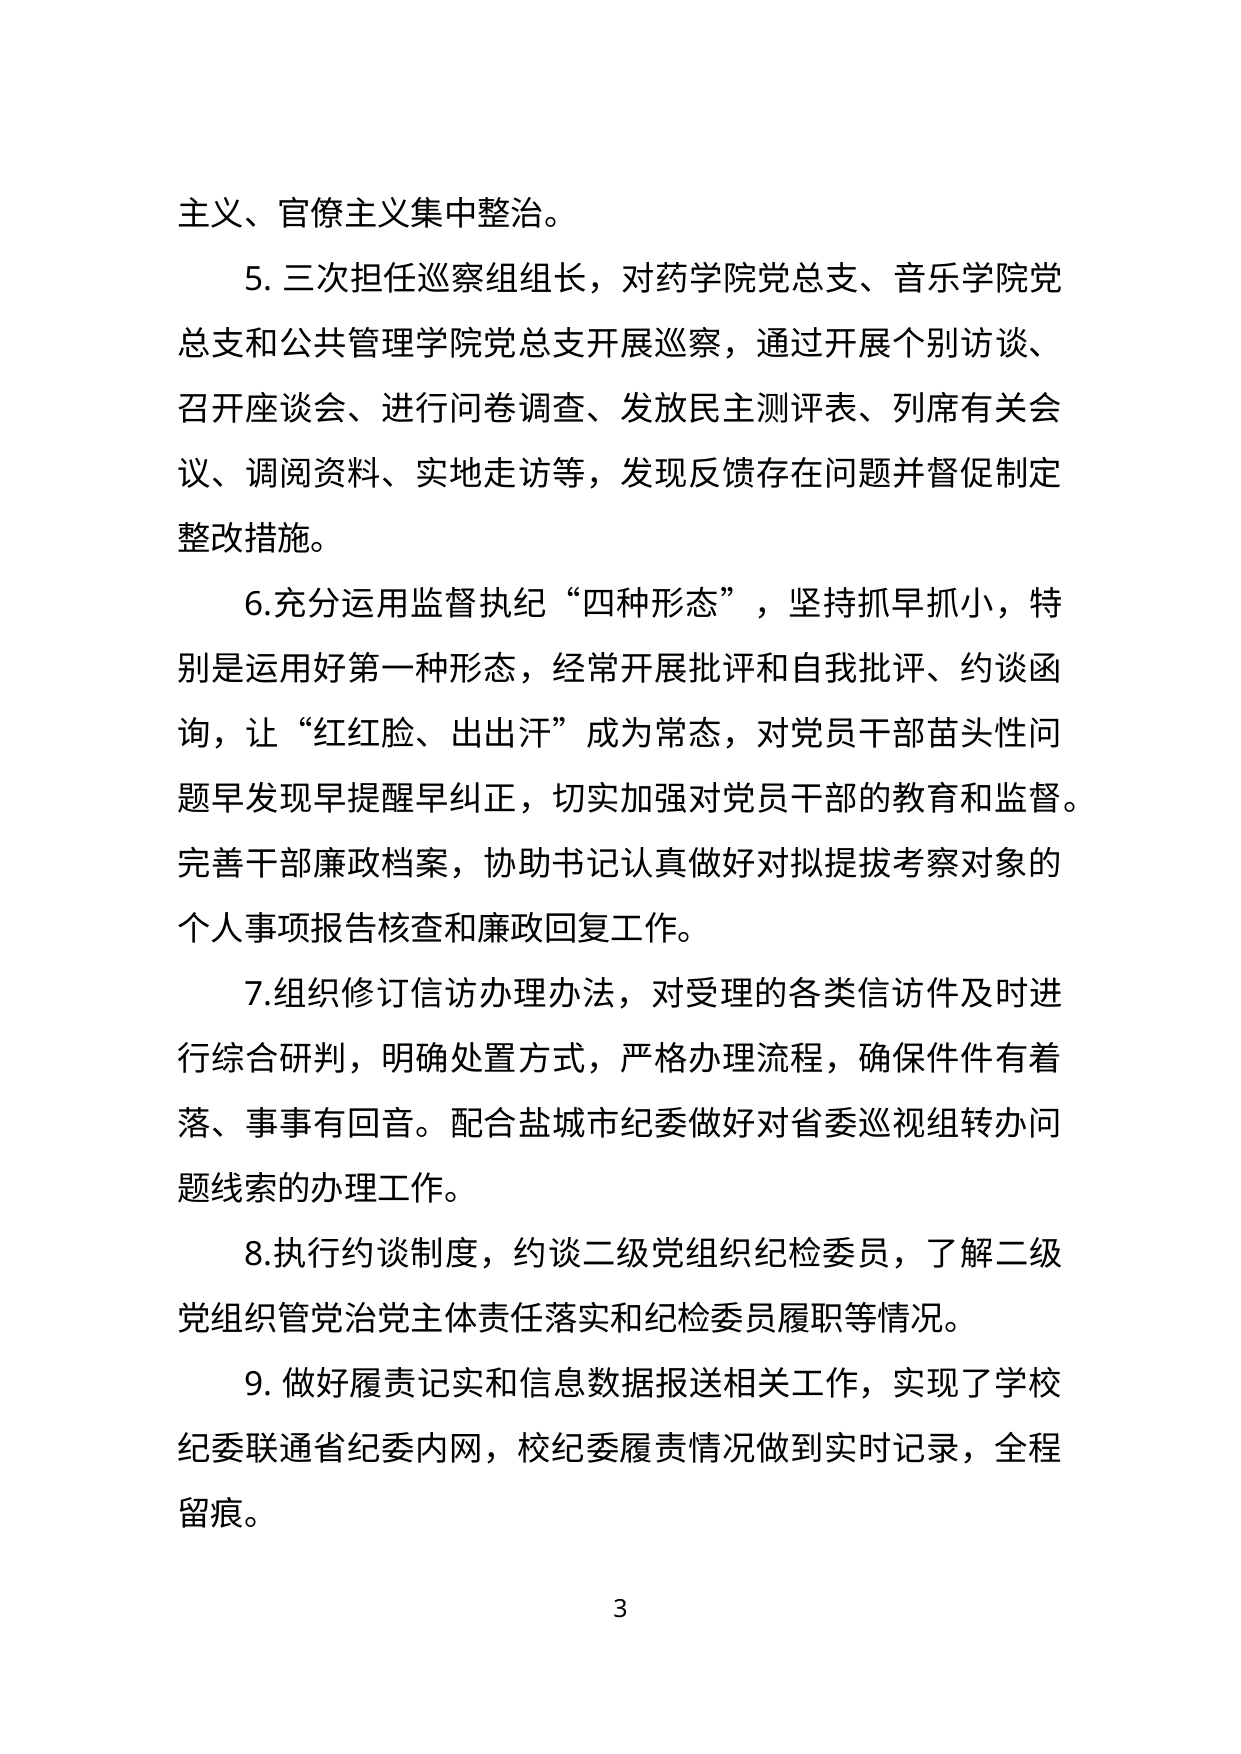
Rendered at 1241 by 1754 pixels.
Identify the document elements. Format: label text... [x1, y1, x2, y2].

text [177, 178, 1063, 243]
text 7.组织修订信访办理办法，对受理的各类信访件及时进行综合研判，明确处置方式，严格办理流程，确保件件有着落、事事有回音。配合盐城市纪委做好对省委巡视组转办问题线索的办理工作。 [177, 958, 1063, 1218]
text 6.充分运用监督执纪“四种形态”，坚持抓早抓小，特别是运用好第一种形态，经常开展批评和自我批评、约谈函询，让“红红脸、出出汗”成为常态，对党员干部苗头性问题早发现早提醒早纠正，切实加强对党员干部的教育和监督。完善干部廉政档案，协助书记认真做好对拟提拔考察对象的个人事项报告核查和廉政回复工作。 [177, 568, 1063, 958]
text 9. 做好履责记实和信息数据报送相关工作，实现了学校纪委联通省纪委内网，校纪委履责情况做到实时记录，全程留痕。 [177, 1348, 1063, 1543]
text 5. 三次担任巡察组组长，对药学院党总支、音乐学院党总支和公共管理学院党总支开展巡察，通过开展个别访谈、召开座谈会、进行问卷调查、发放民主测评表、列席有关会议、调阅资料、实地走访等，发现反馈存在问题并督促制定整改措施。 [177, 243, 1063, 568]
text 8.执行约谈制度，约谈二级党组织纪检委员，了解二级党组织管党治党主体责任落实和纪检委员履职等情况。 [177, 1218, 1063, 1348]
